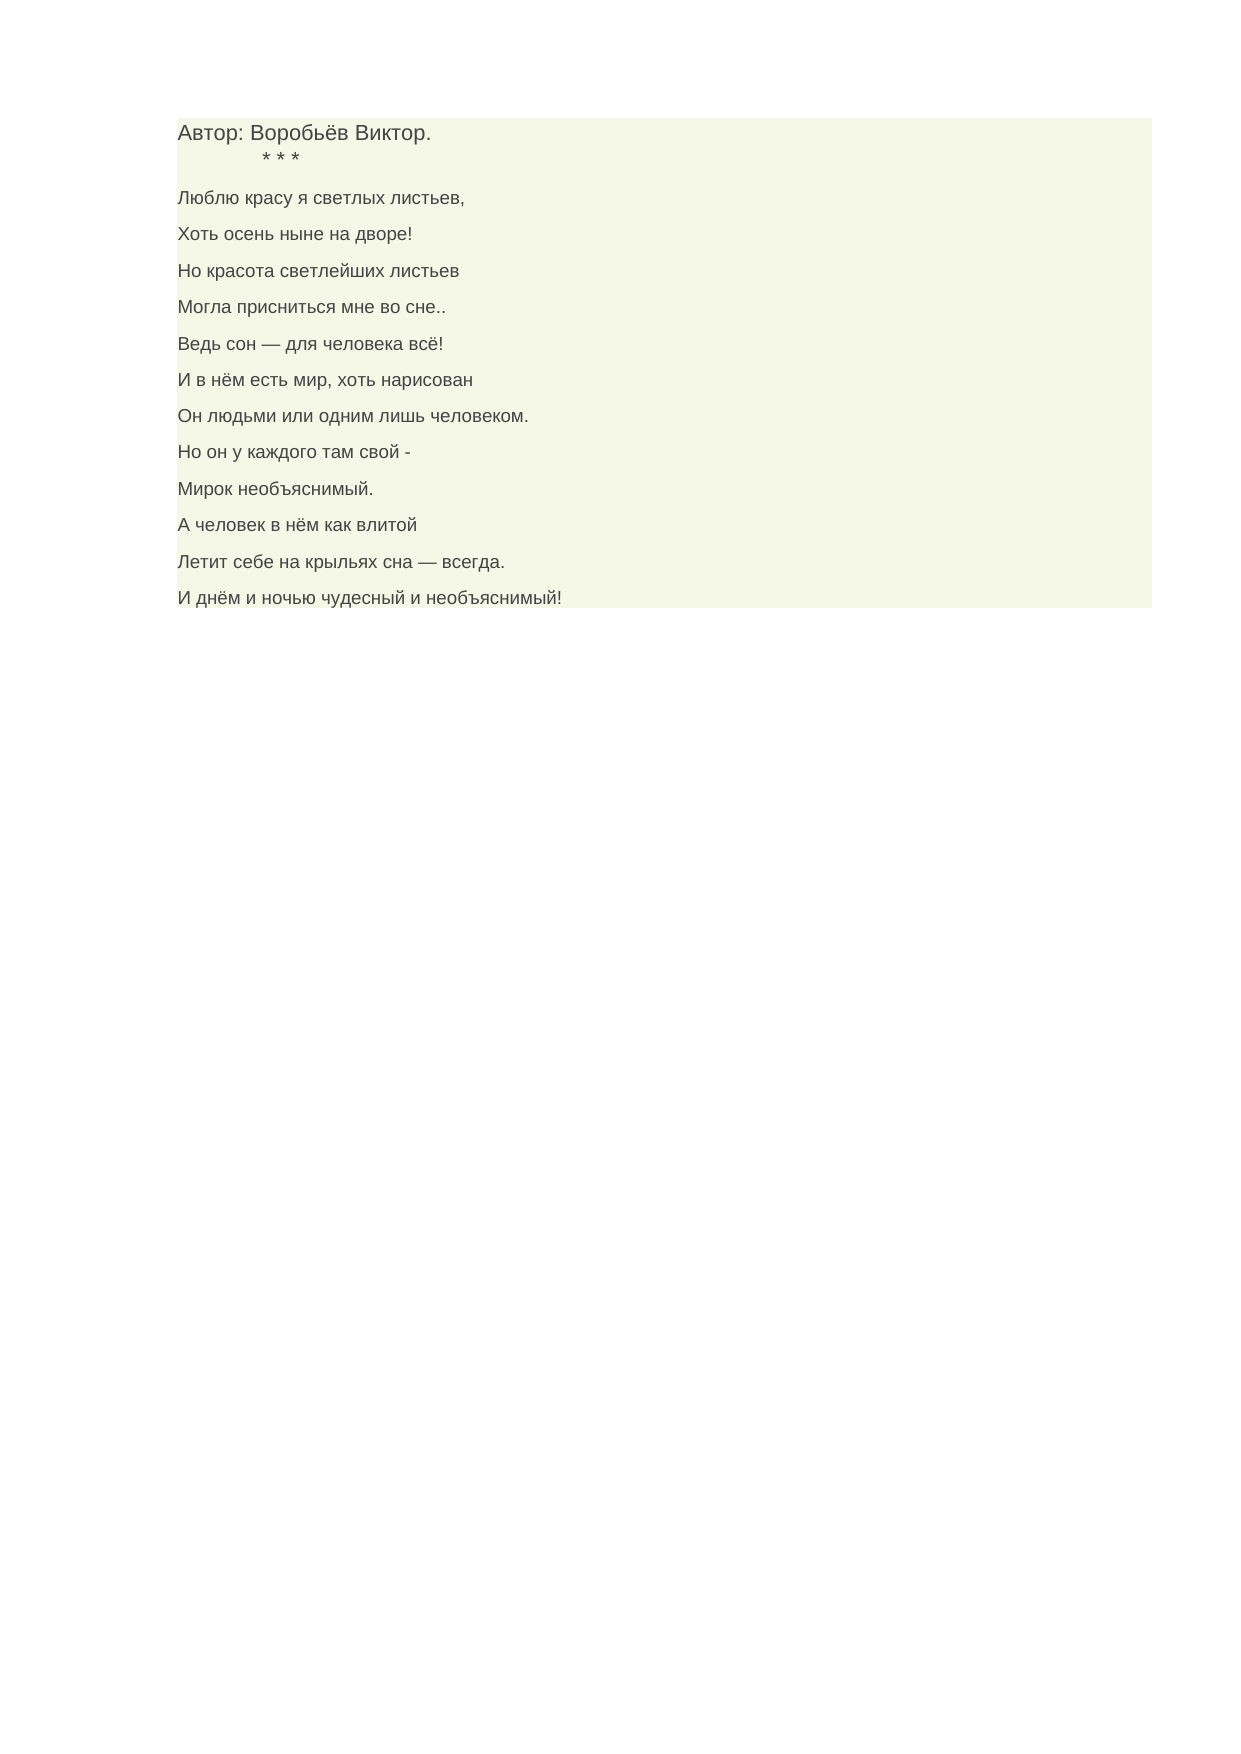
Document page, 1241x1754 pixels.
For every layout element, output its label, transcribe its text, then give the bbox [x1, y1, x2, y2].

text Летит себе на крыльях сна — всегда. [177, 545, 1152, 572]
text Но он у каждого там свой - [177, 436, 1152, 463]
text Люблю красу я светлых листьев, [177, 181, 1152, 208]
text Хоть осень ныне на дворе! [177, 218, 1152, 245]
text * * * [177, 145, 1152, 172]
text Ведь сон — для человека всё! [177, 327, 1152, 354]
text И днём и ночью чудесный и необъяснимый! [177, 581, 1152, 608]
text А человек в нём как влитой [177, 509, 1152, 536]
text Мирок необъяснимый. [177, 472, 1152, 499]
text Но красота светлейших листьев [177, 254, 1152, 281]
text Могла присниться мне во сне.. [177, 291, 1152, 317]
text Он людьми или одним лишь человеком. [177, 399, 1152, 427]
text И в нём есть мир, хоть нарисован [177, 363, 1152, 390]
text Автор: Воробьёв Виктор. [177, 118, 1152, 145]
